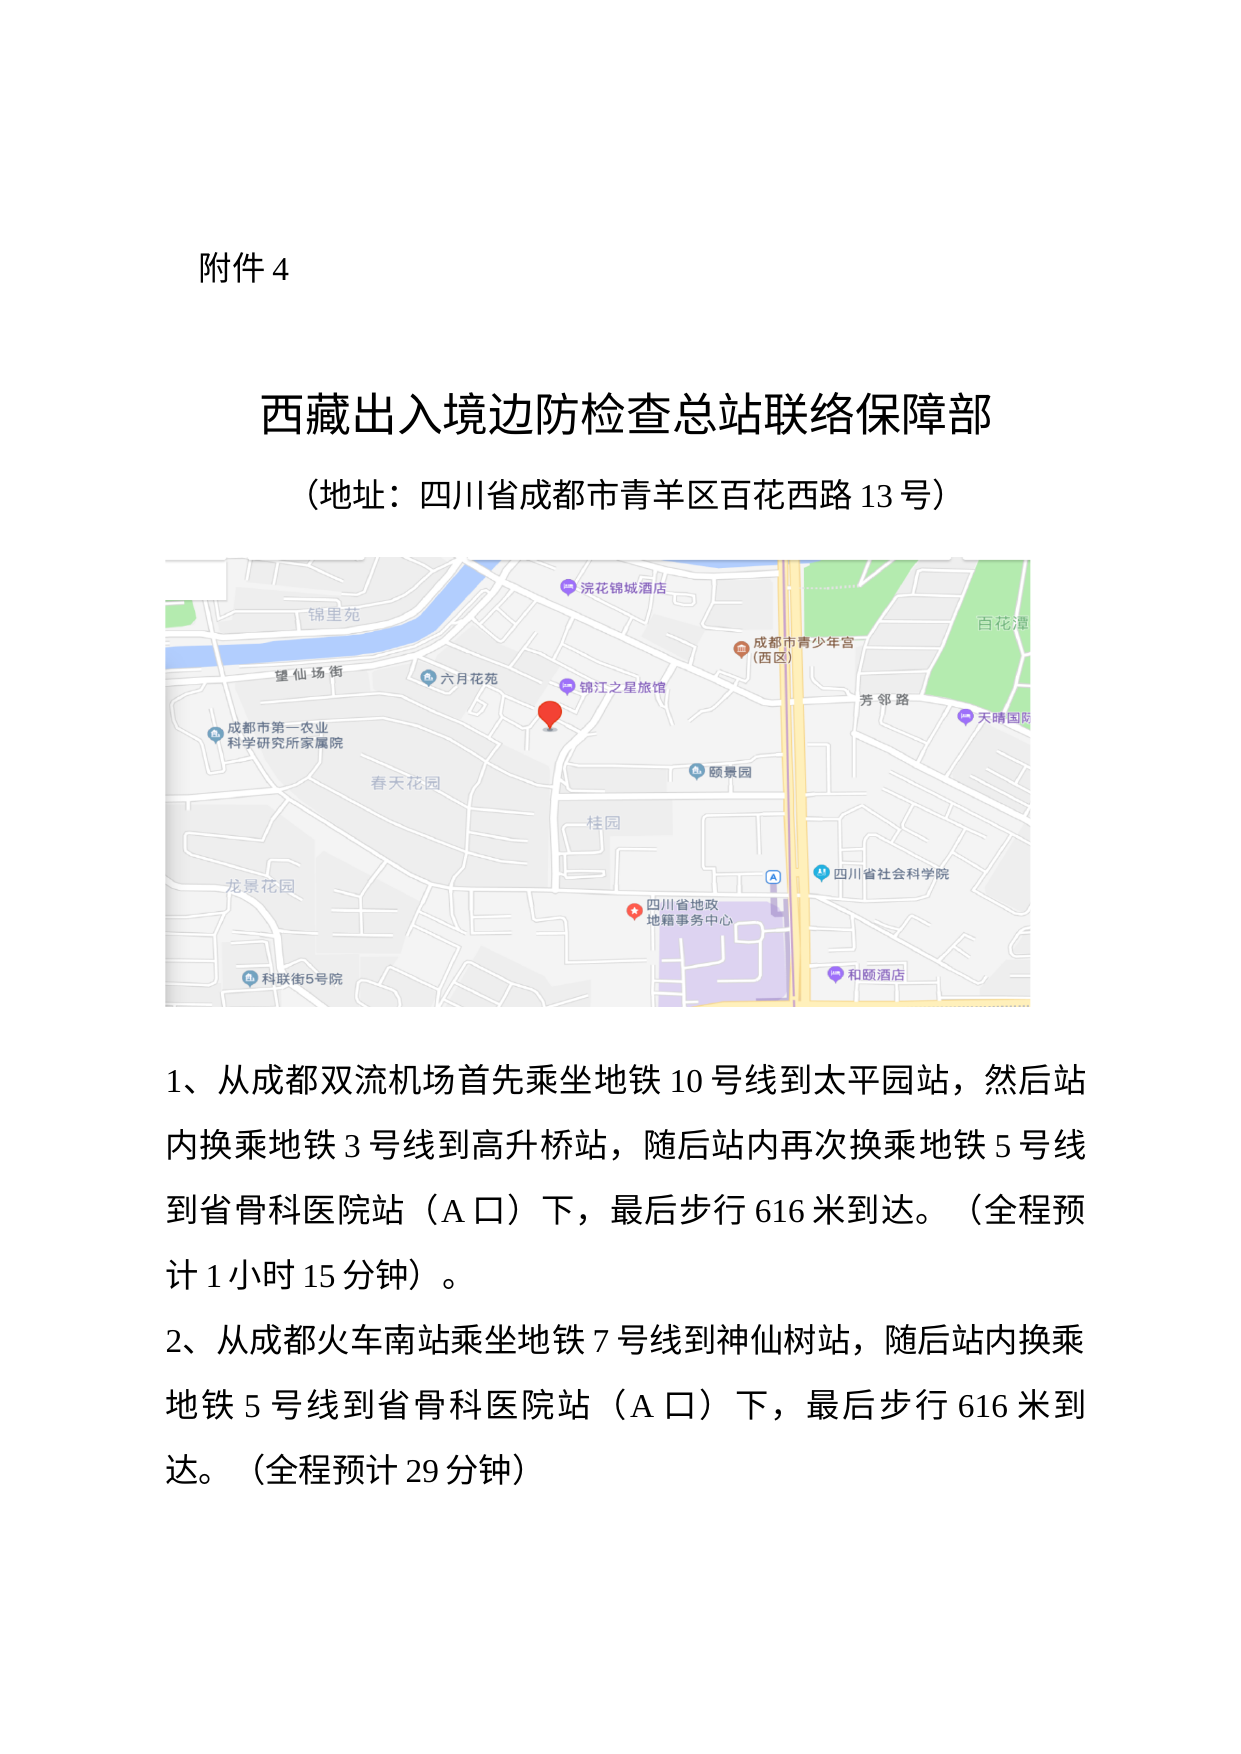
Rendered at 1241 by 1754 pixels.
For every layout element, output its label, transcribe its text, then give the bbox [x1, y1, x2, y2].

text 西藏出入境边防检查总站联络保障部 [165, 363, 1087, 460]
text 2、从成都火车南站乘坐地铁7号线到神仙树站，随后站内换乘地铁5号线到省骨科医院站（A口）下，最后步行616米到达。（全程预计29分钟） [165, 1305, 1087, 1500]
text 附件4 [165, 233, 1087, 298]
text （地址：四川省成都市青羊区百花西路13号） [165, 460, 1087, 525]
text 1、从成都双流机场首先乘坐地铁10号线到太平园站，然后站内换乘地铁3号线到高升桥站，随后站内再次换乘地铁5号线到省骨科医院站（A口）下，最后步行616米到达。（全程预计1小时15分钟）。 [165, 1045, 1087, 1305]
picture [165, 557, 1031, 1007]
